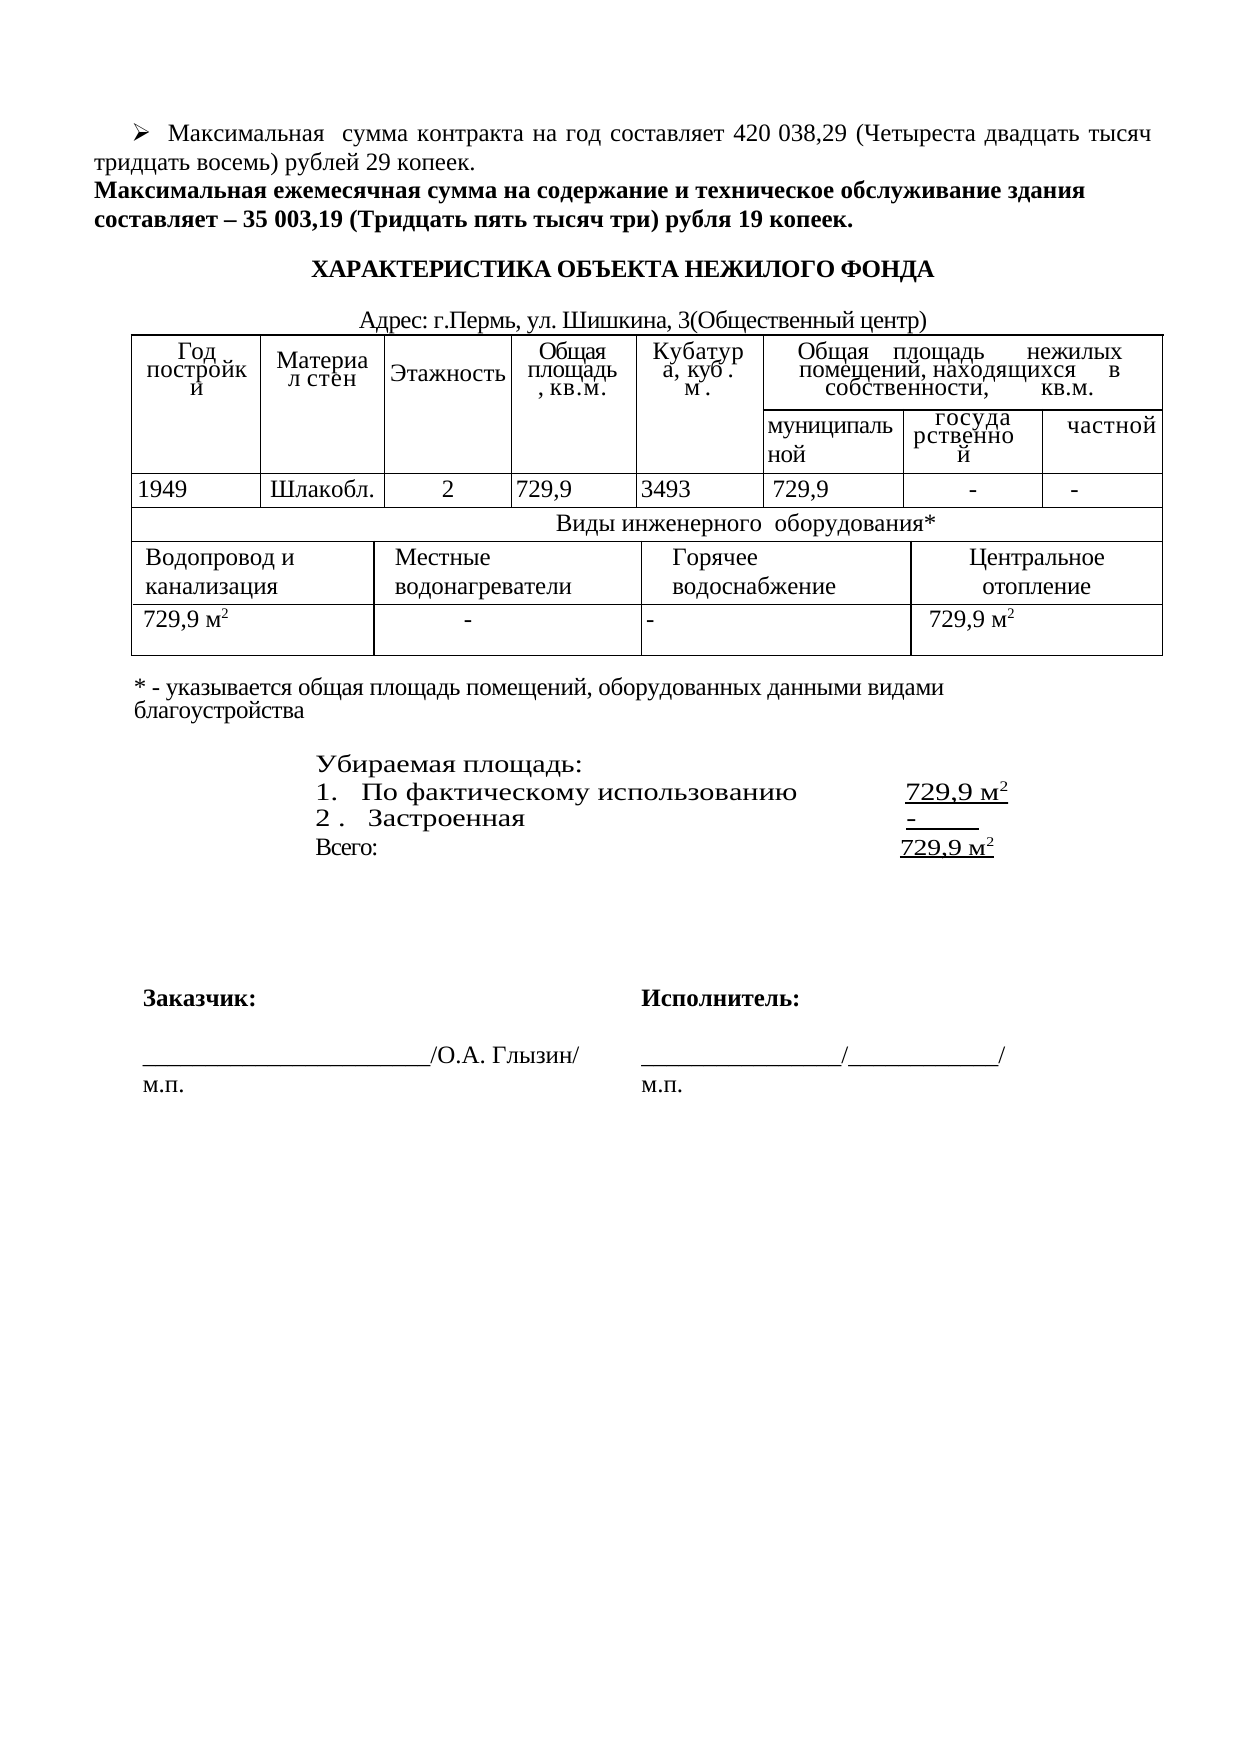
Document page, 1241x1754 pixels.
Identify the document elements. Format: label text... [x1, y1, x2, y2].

table_header Заказчик: _______________________/О.А. Глызин/ м.п. [131, 983, 630, 1098]
table_cell - [1043, 474, 1162, 507]
table_cell 3493 [637, 474, 763, 507]
table_cell Местные водонагреватели [375, 542, 641, 603]
list Максимальная сумма контракта на год составляет 420 038,29 (Четыреста двадцать тысяч тридцать восемь) рублей 29 копеек. [94, 118, 1152, 176]
table_cell [132, 605, 373, 654]
table_cell государственной [904, 411, 1042, 473]
table_cell - [642, 605, 910, 654]
table_cell [512, 409, 636, 473]
table_cell Шлакобл. [261, 474, 384, 507]
text ХАРАКТЕРИСТИКА ОБЪЕКТА НЕЖИЛОГО ФОНДА [94, 254, 1152, 283]
text Всего: [241, 832, 1152, 860]
table_cell частной [1043, 411, 1162, 473]
table_cell 2 [385, 474, 511, 507]
table_header Кубатура, куб . м . [637, 336, 763, 409]
text Максимальная ежемесячная сумма на содержание и техническое обслуживание здания составляет – 35 003,19 (Тридцать пять тысяч три) рубля 19 копеек. [94, 176, 1152, 233]
table_header Материал стен [261, 336, 384, 409]
table_cell 1949 [132, 474, 260, 507]
table_cell [637, 409, 763, 473]
table_cell Горячее водоснабжение [642, 542, 910, 603]
table_cell - [904, 474, 1042, 507]
text Убираемая площадь: [241, 749, 1152, 777]
table_header Общая площадь , кв.м. [512, 336, 636, 409]
text 1. По фактическому использованию [241, 777, 1152, 806]
table_cell Центральное отопление [912, 542, 1162, 603]
text * - указывается общая площадь помещений, оборудованных данными видами благоустройства [133, 676, 996, 724]
text Адрес: г.Пермь, ул. Шишкина, 3(Общественный центр) [134, 305, 1152, 334]
table_cell - [375, 605, 641, 654]
table_header Год постройки [132, 336, 260, 409]
table_header Исполнитель: ________________/____________/ м.п. [630, 983, 1128, 1098]
table_cell 729,9 [764, 474, 903, 507]
table_cell [385, 409, 511, 473]
table_cell Виды инженерного оборудования* [132, 508, 1162, 541]
table_cell Водопровод и канализация [132, 542, 373, 603]
table_cell [912, 605, 1162, 654]
table_cell муниципальной [764, 411, 903, 473]
table_cell [132, 409, 260, 473]
table_cell 729,9 [512, 474, 636, 507]
text 2 . Застроенная - [242, 806, 1152, 832]
table_header Этажность [385, 336, 511, 409]
table_header Общая площадь нежилых помещений, находящихся в собственности, кв.м. [764, 336, 1162, 409]
table_cell [261, 409, 384, 473]
